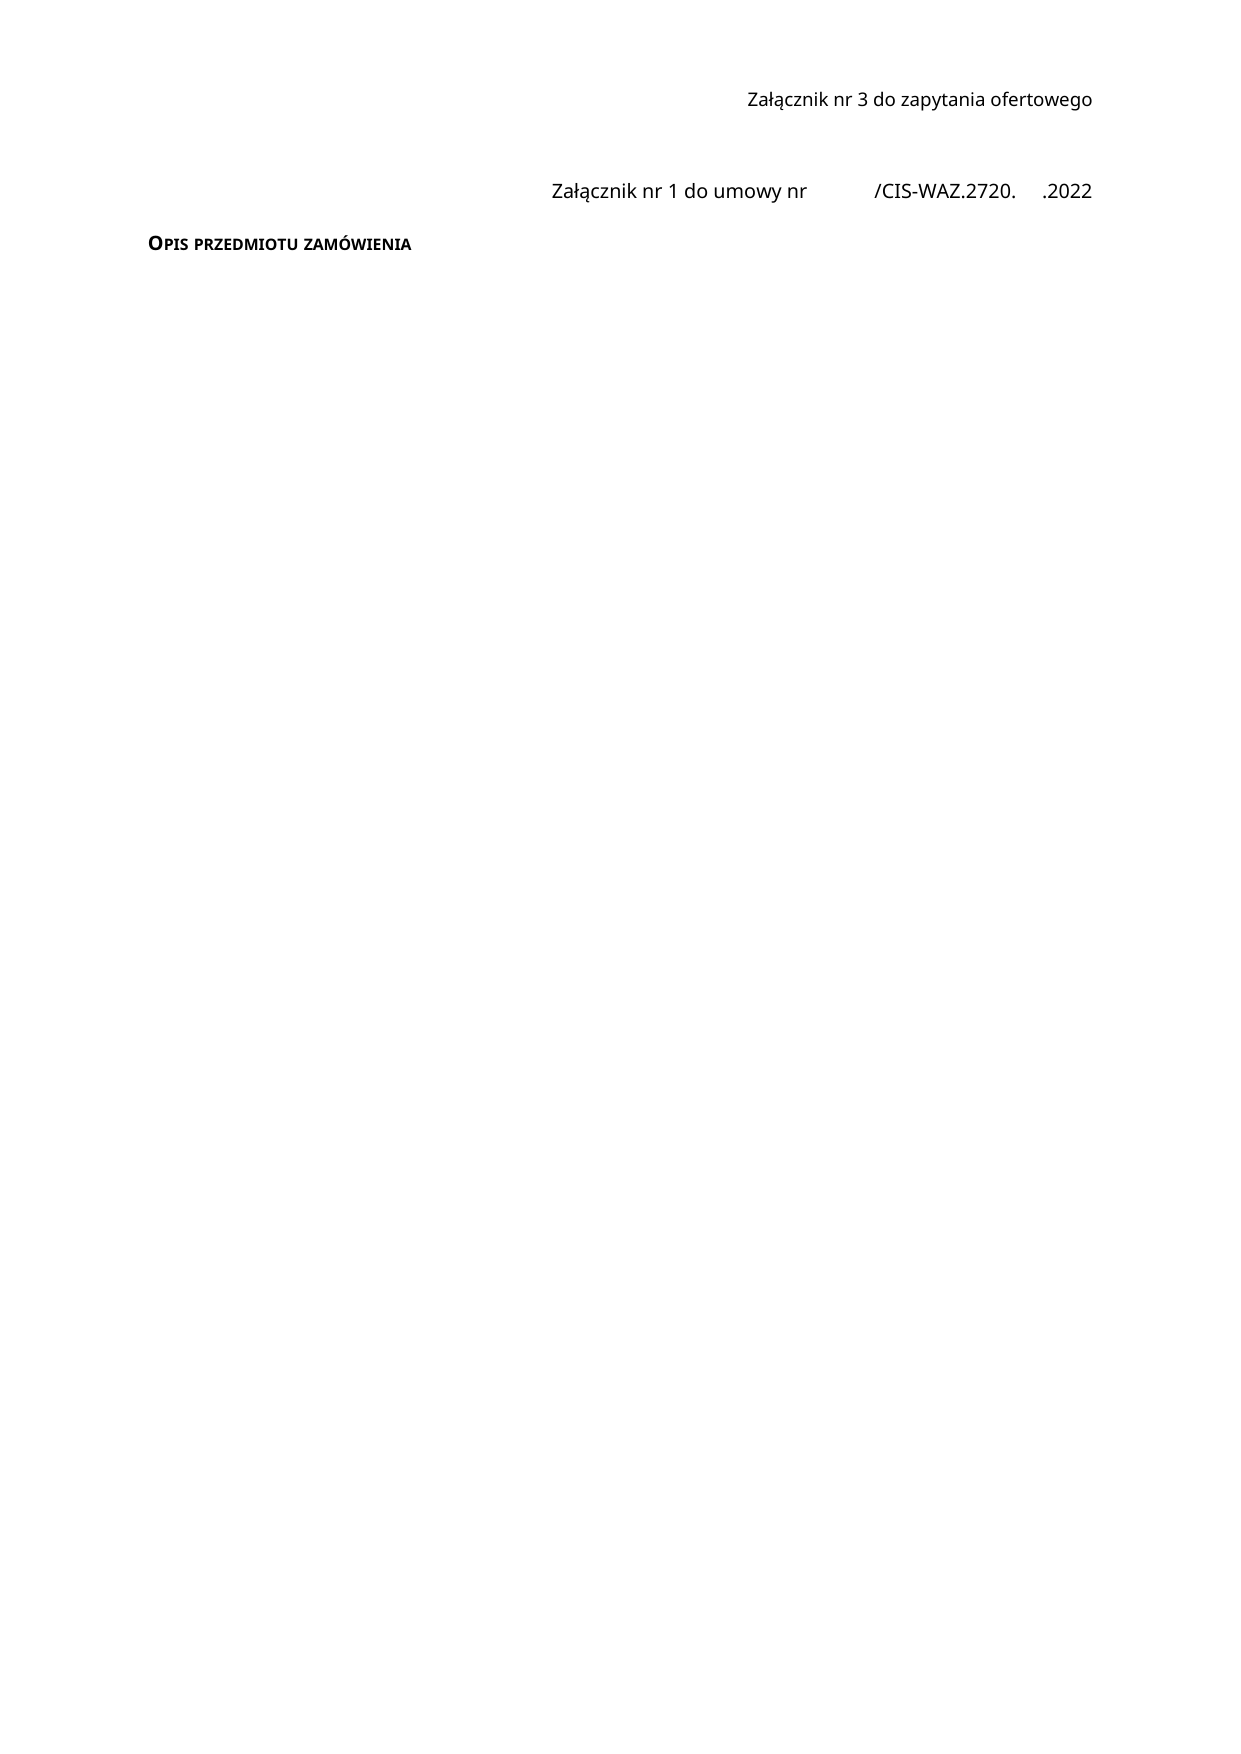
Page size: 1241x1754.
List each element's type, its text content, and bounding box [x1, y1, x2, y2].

text Opis przedmiotu zamówienia [148, 229, 1092, 256]
text Załącznik nr 1 do umowy nr /CIS-WAZ.2720. .2022 [148, 167, 1092, 204]
